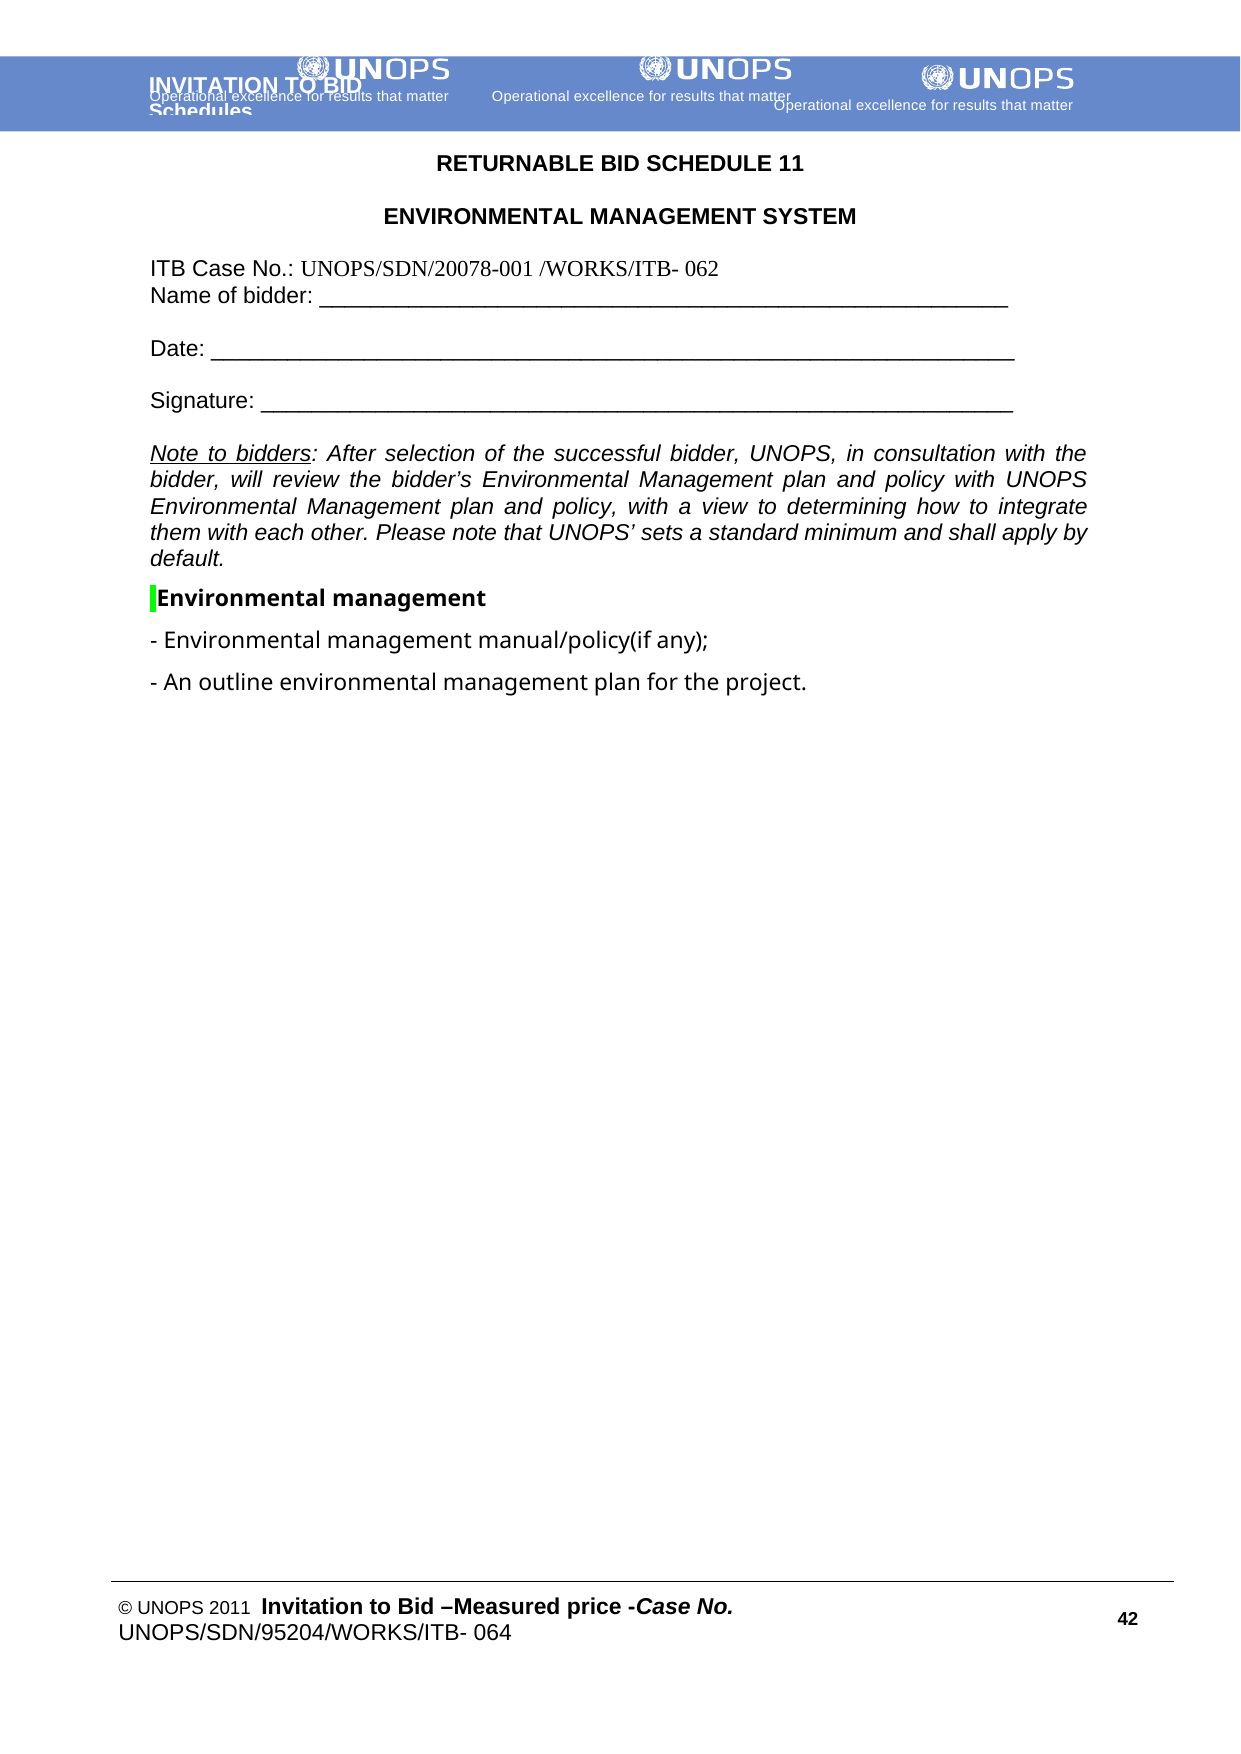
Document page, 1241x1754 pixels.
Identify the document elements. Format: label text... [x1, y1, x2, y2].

text Date: _______________________________________________________________ [150, 334, 1090, 361]
text - Environmental management manual/policy(if any); [150, 624, 1090, 655]
text Environmental management [150, 582, 1090, 613]
text Environmental Management System [150, 203, 1090, 229]
text Name of bidder: ______________________________________________________ [150, 282, 1090, 308]
text - An outline environmental management plan for the project. [150, 666, 1090, 697]
text Returnable Bid Schedule 11 [150, 150, 1090, 176]
text Note to bidders: After selection of the successful bidder, UNOPS, in consultation with the bidder, will review the bidder’s Environmental Management plan and policy with UNOPS Environmental Management plan and policy, with a view to determining how to integrate them with each other. Please note that UNOPS’ sets a standard minimum and shall apply by default. [150, 440, 1090, 572]
text ITB Case No.: UNOPS/SDN/20078-001 /WORKS/ITB- 062 [150, 255, 1090, 282]
text Signature: ___________________________________________________________ [150, 387, 1090, 414]
